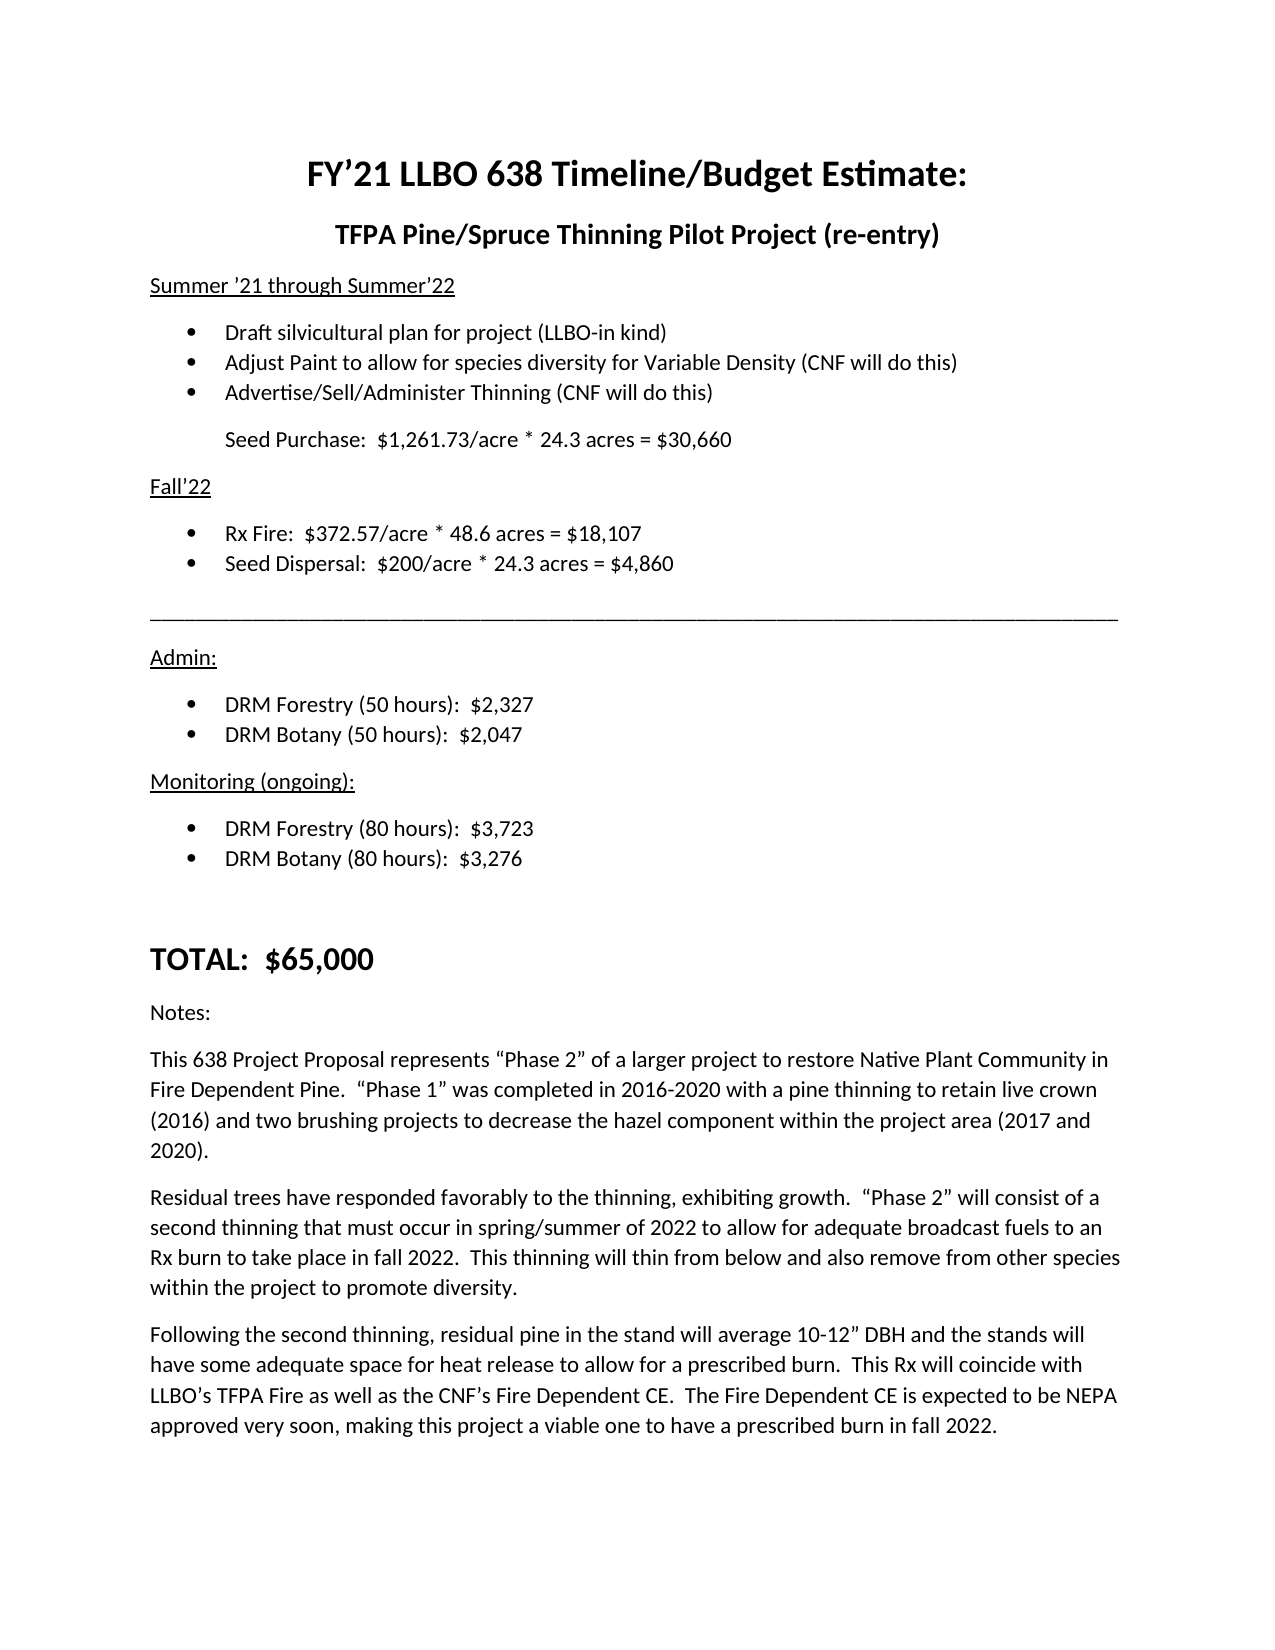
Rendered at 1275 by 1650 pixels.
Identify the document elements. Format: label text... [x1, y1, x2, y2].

list Rx Fire: $372.57/acre * 48.6 acres = $18,107 [187, 519, 1125, 547]
text FY’21 LLBO 638 Timeline/Budget Estimate: [150, 150, 1125, 196]
text This 638 Project Proposal represents “Phase 2” of a larger project to restore Native Plant Community in Fire Dependent Pine. “Phase 1” was completed in 2016-2020 with a pine thinning to retain live crown (2016) and two brushing projects to decrease the hazel component within the project area (2017 and 2020). [150, 1045, 1125, 1164]
text Residual trees have responded favorably to the thinning, exhibiting growth. “Phase 2” will consist of a second thinning that must occur in spring/summer of 2022 to allow for adequate broadcast fuels to an Rx burn to take place in fall 2022. This thinning will thin from below and also remove from other species within the project to promote diversity. [150, 1183, 1125, 1302]
text TFPA Pine/Spruce Thinning Pilot Project (re-entry) [150, 216, 1125, 252]
list Adjust Paint to allow for species diversity for Variable Density (CNF will do this) [187, 348, 1125, 376]
text Admin: [150, 643, 1125, 671]
text Notes: [150, 998, 1125, 1027]
text Monitoring (ongoing): [150, 767, 1125, 795]
list Seed Dispersal: $200/acre * 24.3 acres = $4,860 [187, 549, 1125, 577]
text Following the second thinning, residual pine in the stand will average 10-12” DBH and the stands will have some adequate space for heat release to allow for a prescribed burn. This Rx will coincide with LLBO’s TFPA Fire as well as the CNF’s Fire Dependent CE. The Fire Dependent CE is expected to be NEPA approved very soon, making this project a viable one to have a prescribed burn in fall 2022. [150, 1320, 1125, 1439]
text TOTAL: $65,000 [150, 938, 1125, 979]
text Fall’22 [150, 472, 1125, 500]
list Advertise/Sell/Administer Thinning (CNF will do this) [187, 378, 1125, 407]
list Draft silvicultural plan for project (LLBO-in kind) [187, 318, 1125, 346]
list DRM Botany (50 hours): $2,047 [187, 720, 1125, 748]
text _____________________________________________________________________________________ [150, 596, 1125, 624]
list DRM Forestry (50 hours): $2,327 [187, 690, 1125, 718]
text Seed Purchase: $1,261.73/acre * 24.3 acres = $30,660 [150, 425, 1125, 453]
text Summer ’21 through Summer’22 [150, 271, 1125, 299]
list DRM Botany (80 hours): $3,276 [187, 844, 1125, 872]
list DRM Forestry (80 hours): $3,723 [187, 814, 1125, 842]
